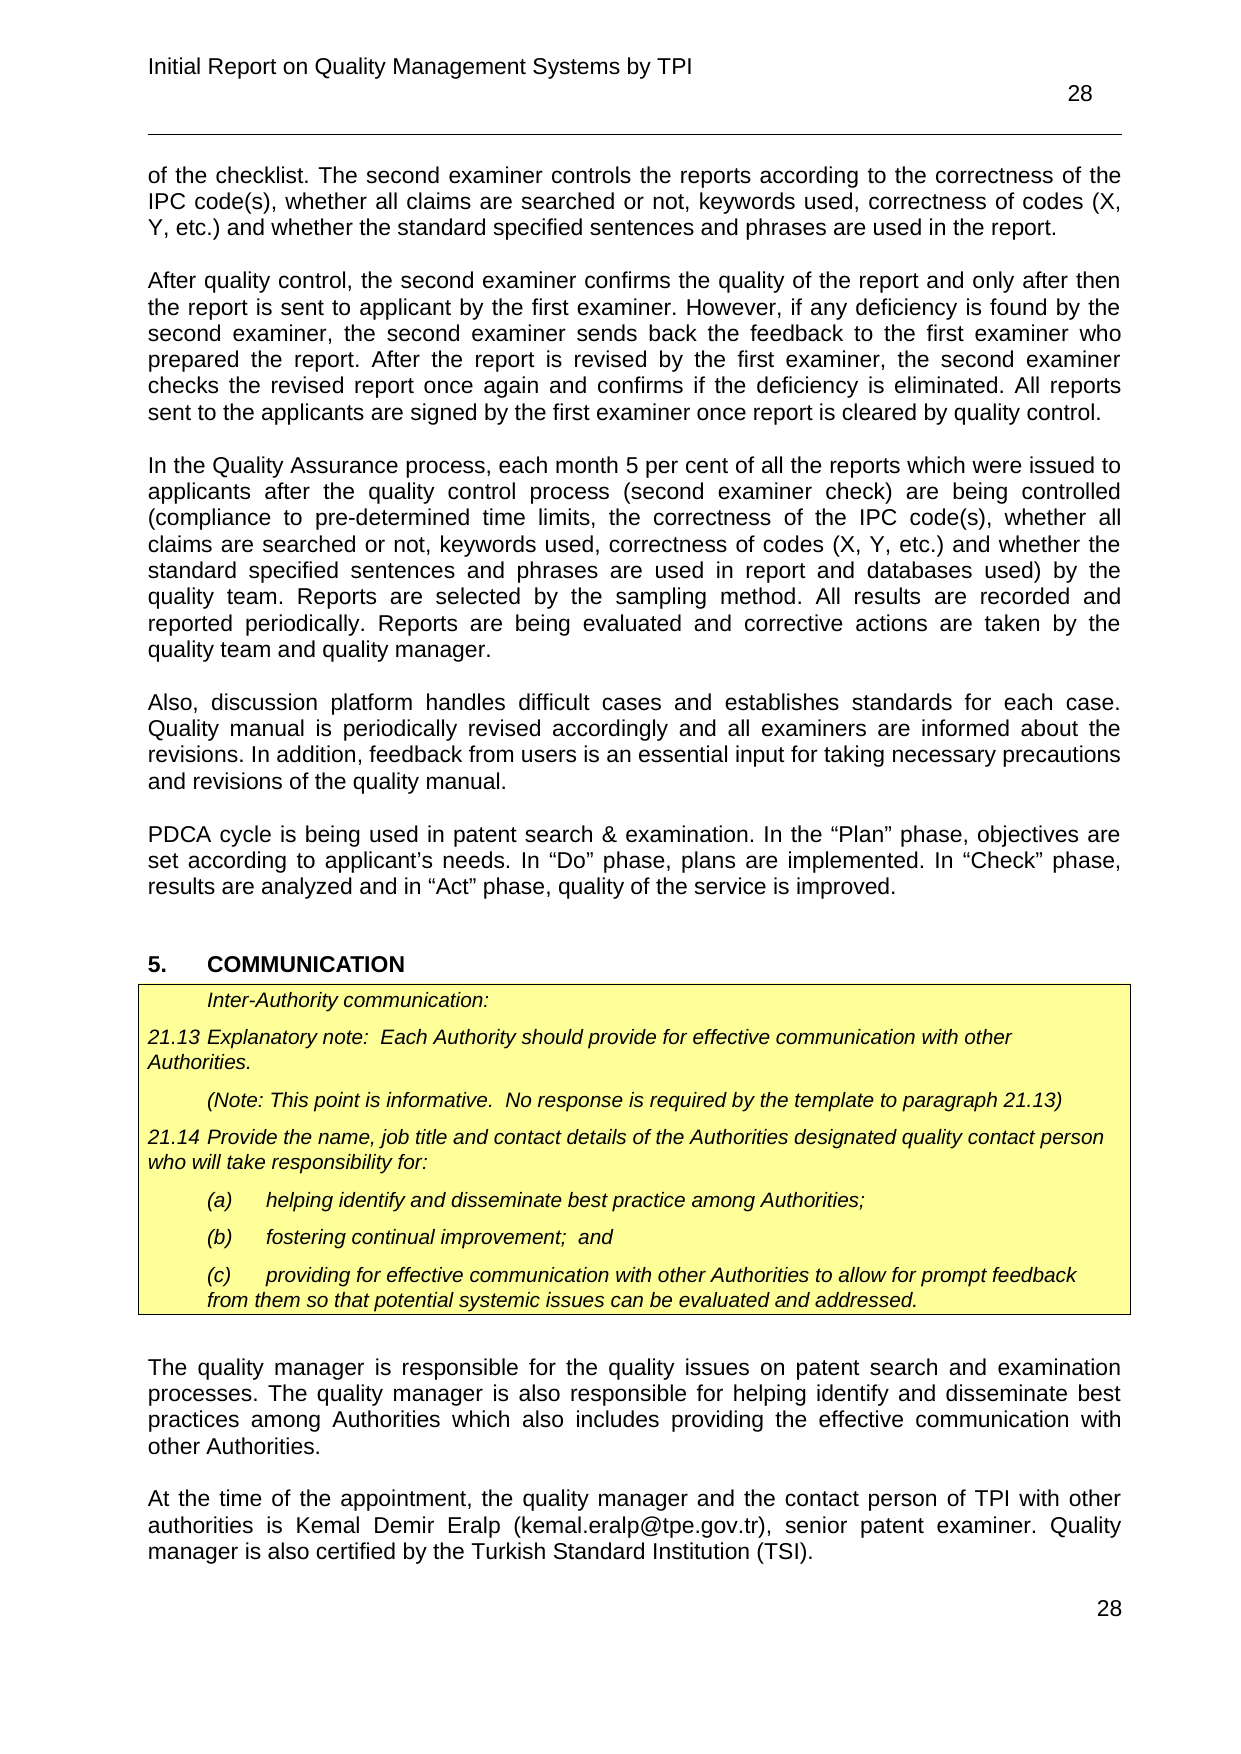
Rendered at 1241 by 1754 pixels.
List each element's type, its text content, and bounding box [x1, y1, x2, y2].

text (b) fostering continual improvement; and [139, 1221, 1130, 1249]
text (c) providing for effective communication with other Authorities to allow for prompt feedback from them so that potential systemic issues can be evaluated and addressed. [139, 1258, 1130, 1314]
text After quality control, the second examiner confirms the quality of the report and only after then the report is sent to applicant by the first examiner. However, if any deficiency is found by the second examiner, the second examiner sends back the feedback to the first examiner who prepared the report. After the report is revised by the first examiner, the second examiner checks the revised report once again and confirms if the deficiency is eliminated. All reports sent to the applicants are signed by the first examiner once report is cleared by quality control. [148, 267, 1122, 425]
text PDCA cycle is being used in patent search & examination. In the “Plan” phase, objectives are set according to applicant’s needs. In “Do” phase, plans are implemented. In “Check” phase, results are analyzed and in “Act” phase, quality of the service is improved. [148, 821, 1122, 899]
text Also, discussion platform handles difficult cases and establishes standards for each case. Quality manual is periodically revised accordingly and all examiners are informed about the revisions. In addition, feedback from users is an essential input for taking necessary precautions and revisions of the quality manual. [148, 689, 1122, 794]
text 21.14 Provide the name, job title and contact details of the Authorities designated quality contact person who will take responsibility for: [139, 1121, 1130, 1174]
text (a) helping identify and disseminate best practice among Authorities; [139, 1183, 1130, 1212]
text The quality manager is responsible for the quality issues on patent search and examination processes. The quality manager is also responsible for helping identify and disseminate best practices among Authorities which also includes providing the effective communication with other Authorities. [148, 1354, 1122, 1459]
subtitle 5. Communication [148, 951, 1122, 977]
text At the time of the appointment, the quality manager and the contact person of TPI with other authorities is Kemal Demir Eralp (kemal.eralp@tpe.gov.tr), senior patent examiner. Quality manager is also certified by the Turkish Standard Institution (TSI). [148, 1485, 1122, 1564]
text of the checklist. The second examiner controls the reports according to the correctness of the IPC code(s), whether all claims are searched or not, keywords used, correctness of codes (X, Y, etc.) and whether the standard specified sentences and phrases are used in the report. [148, 162, 1122, 241]
text In the Quality Assurance process, each month 5 per cent of all the reports which were issued to applicants after the quality control process (second examiner check) are being controlled (compliance to pre-determined time limits, the correctness of the IPC code(s), whether all claims are searched or not, keywords used, correctness of codes (X, Y, etc.) and whether the standard specified sentences and phrases are used in report and databases used) by the quality team. Reports are selected by the sampling method. All results are recorded and reported periodically. Reports are being evaluated and corrective actions are taken by the quality team and quality manager. [148, 452, 1122, 662]
text Inter-Authority communication: [139, 985, 1130, 1012]
text (Note: This point is informative. No response is required by the template to paragraph 21.13) [139, 1083, 1130, 1112]
text 21.13 Explanatory note: Each Authority should provide for effective communication with other Authorities. [139, 1021, 1130, 1074]
